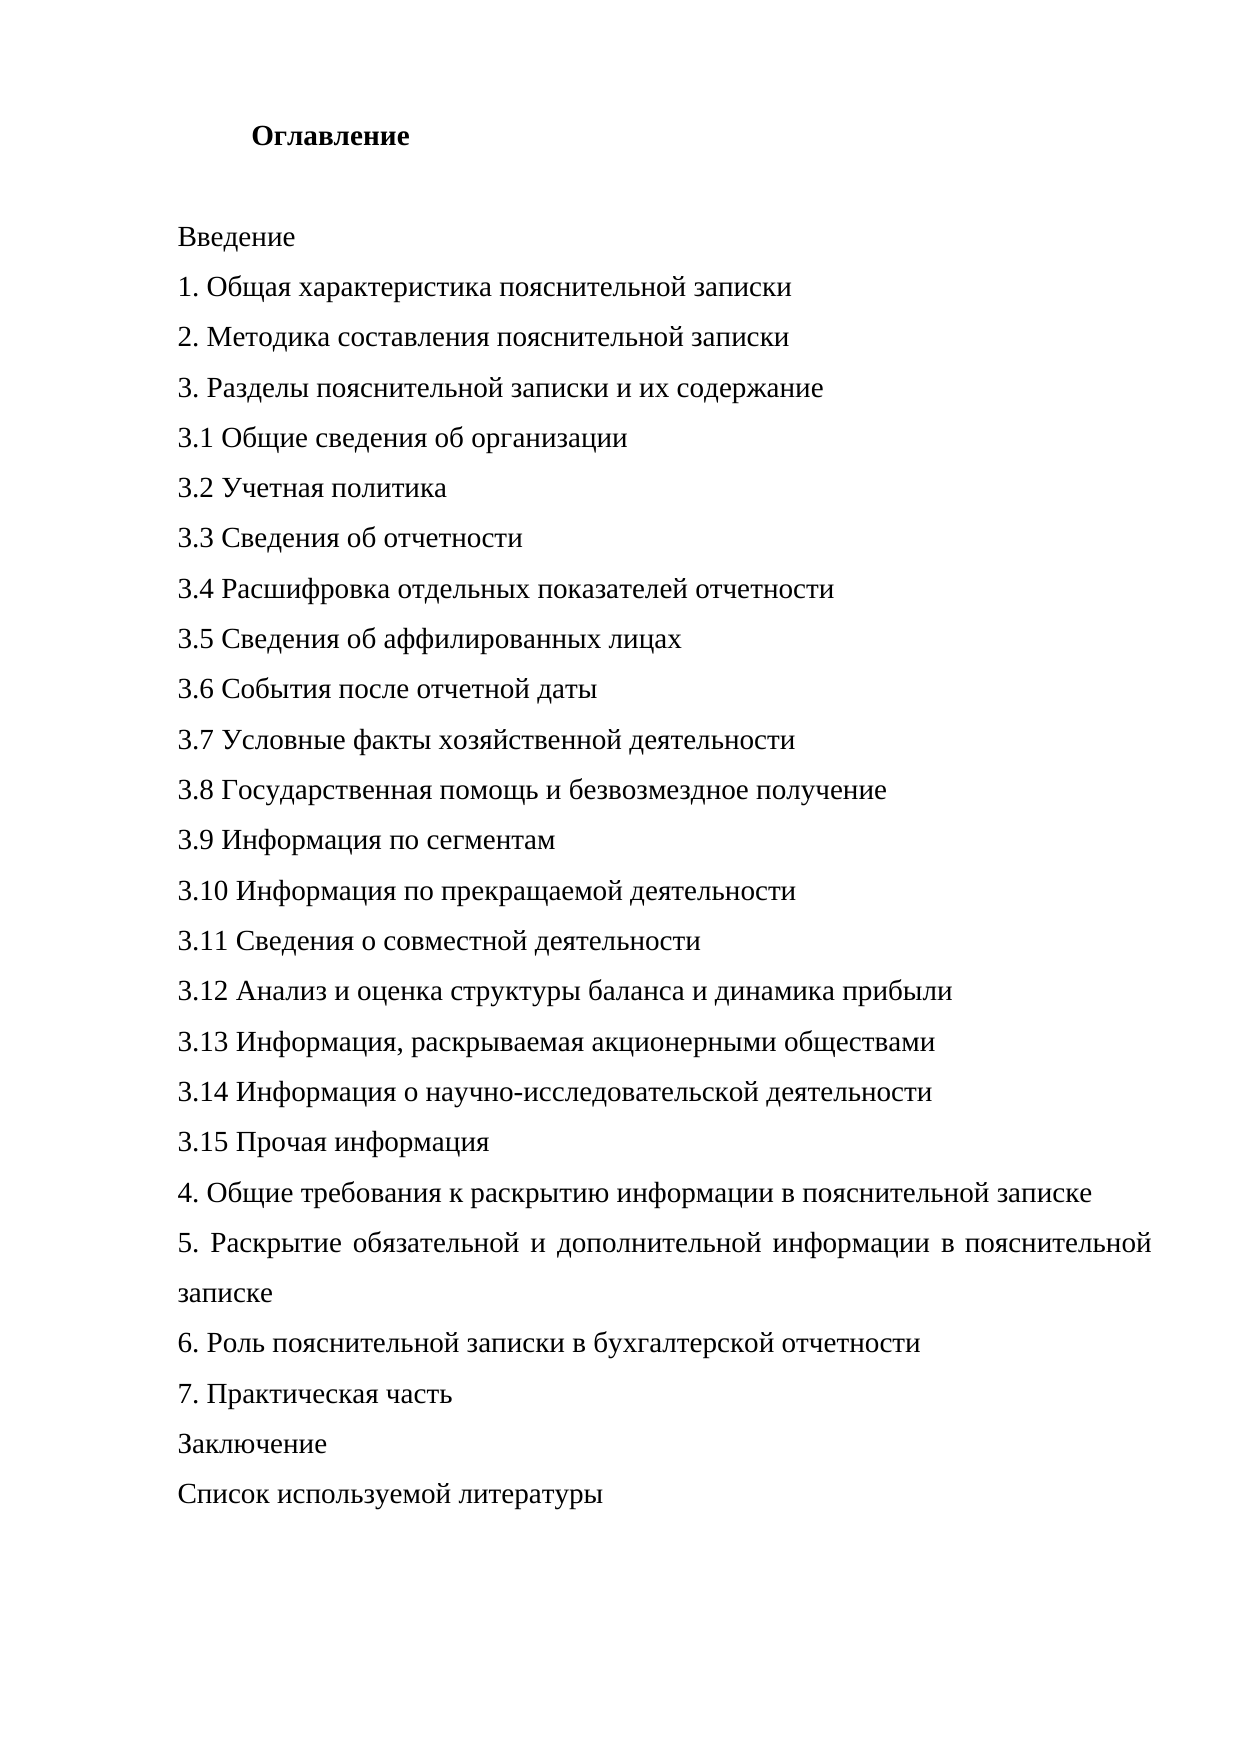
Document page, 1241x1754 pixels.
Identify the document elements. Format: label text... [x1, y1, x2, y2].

text 5. Раскрытие обязательной и дополнительной информации в пояснительной записке [177, 1225, 1152, 1309]
text 3.8 Государственная помощь и безвозмездное получение [177, 772, 1152, 806]
text Введение [177, 219, 1152, 252]
text 3.13 Информация, раскрываемая акционерными обществами [177, 1024, 1152, 1057]
text 3.10 Информация по прекращаемой деятельности [177, 873, 1152, 906]
text Список используемой литературы [177, 1477, 1152, 1510]
text 3.4 Расшифровка отдельных показателей отчетности [177, 571, 1152, 604]
text 1. Общая характеристика пояснительной записки [177, 269, 1152, 303]
text 6. Роль пояснительной записки в бухгалтерской отчетности [177, 1326, 1152, 1359]
text 3.12 Анализ и оценка структуры баланса и динамика прибыли [177, 973, 1152, 1007]
text 3.11 Сведения о совместной деятельности [177, 923, 1152, 957]
text 3.1 Общие сведения об организации [177, 420, 1152, 453]
text 4. Общие требования к раскрытию информации в пояснительной записке [177, 1175, 1152, 1208]
text 7. Практическая часть [177, 1376, 1152, 1409]
text 3.14 Информация о научно-исследовательской деятельности [177, 1074, 1152, 1108]
text 3.5 Сведения об аффилированных лицах [177, 621, 1152, 655]
text 3. Разделы пояснительной записки и их содержание [177, 370, 1152, 403]
text 3.2 Учетная политика [177, 470, 1152, 504]
text 3.3 Сведения об отчетности [177, 521, 1152, 554]
text 3.9 Информация по сегментам [177, 822, 1152, 856]
text 3.6 События после отчетной даты [177, 672, 1152, 705]
text 2. Методика составления пояснительной записки [177, 319, 1152, 353]
text 3.15 Прочая информация [177, 1124, 1152, 1158]
text Заключение [177, 1426, 1152, 1460]
text 3.7 Условные факты хозяйственной деятельности [177, 722, 1152, 755]
text Оглавление [177, 118, 1152, 152]
